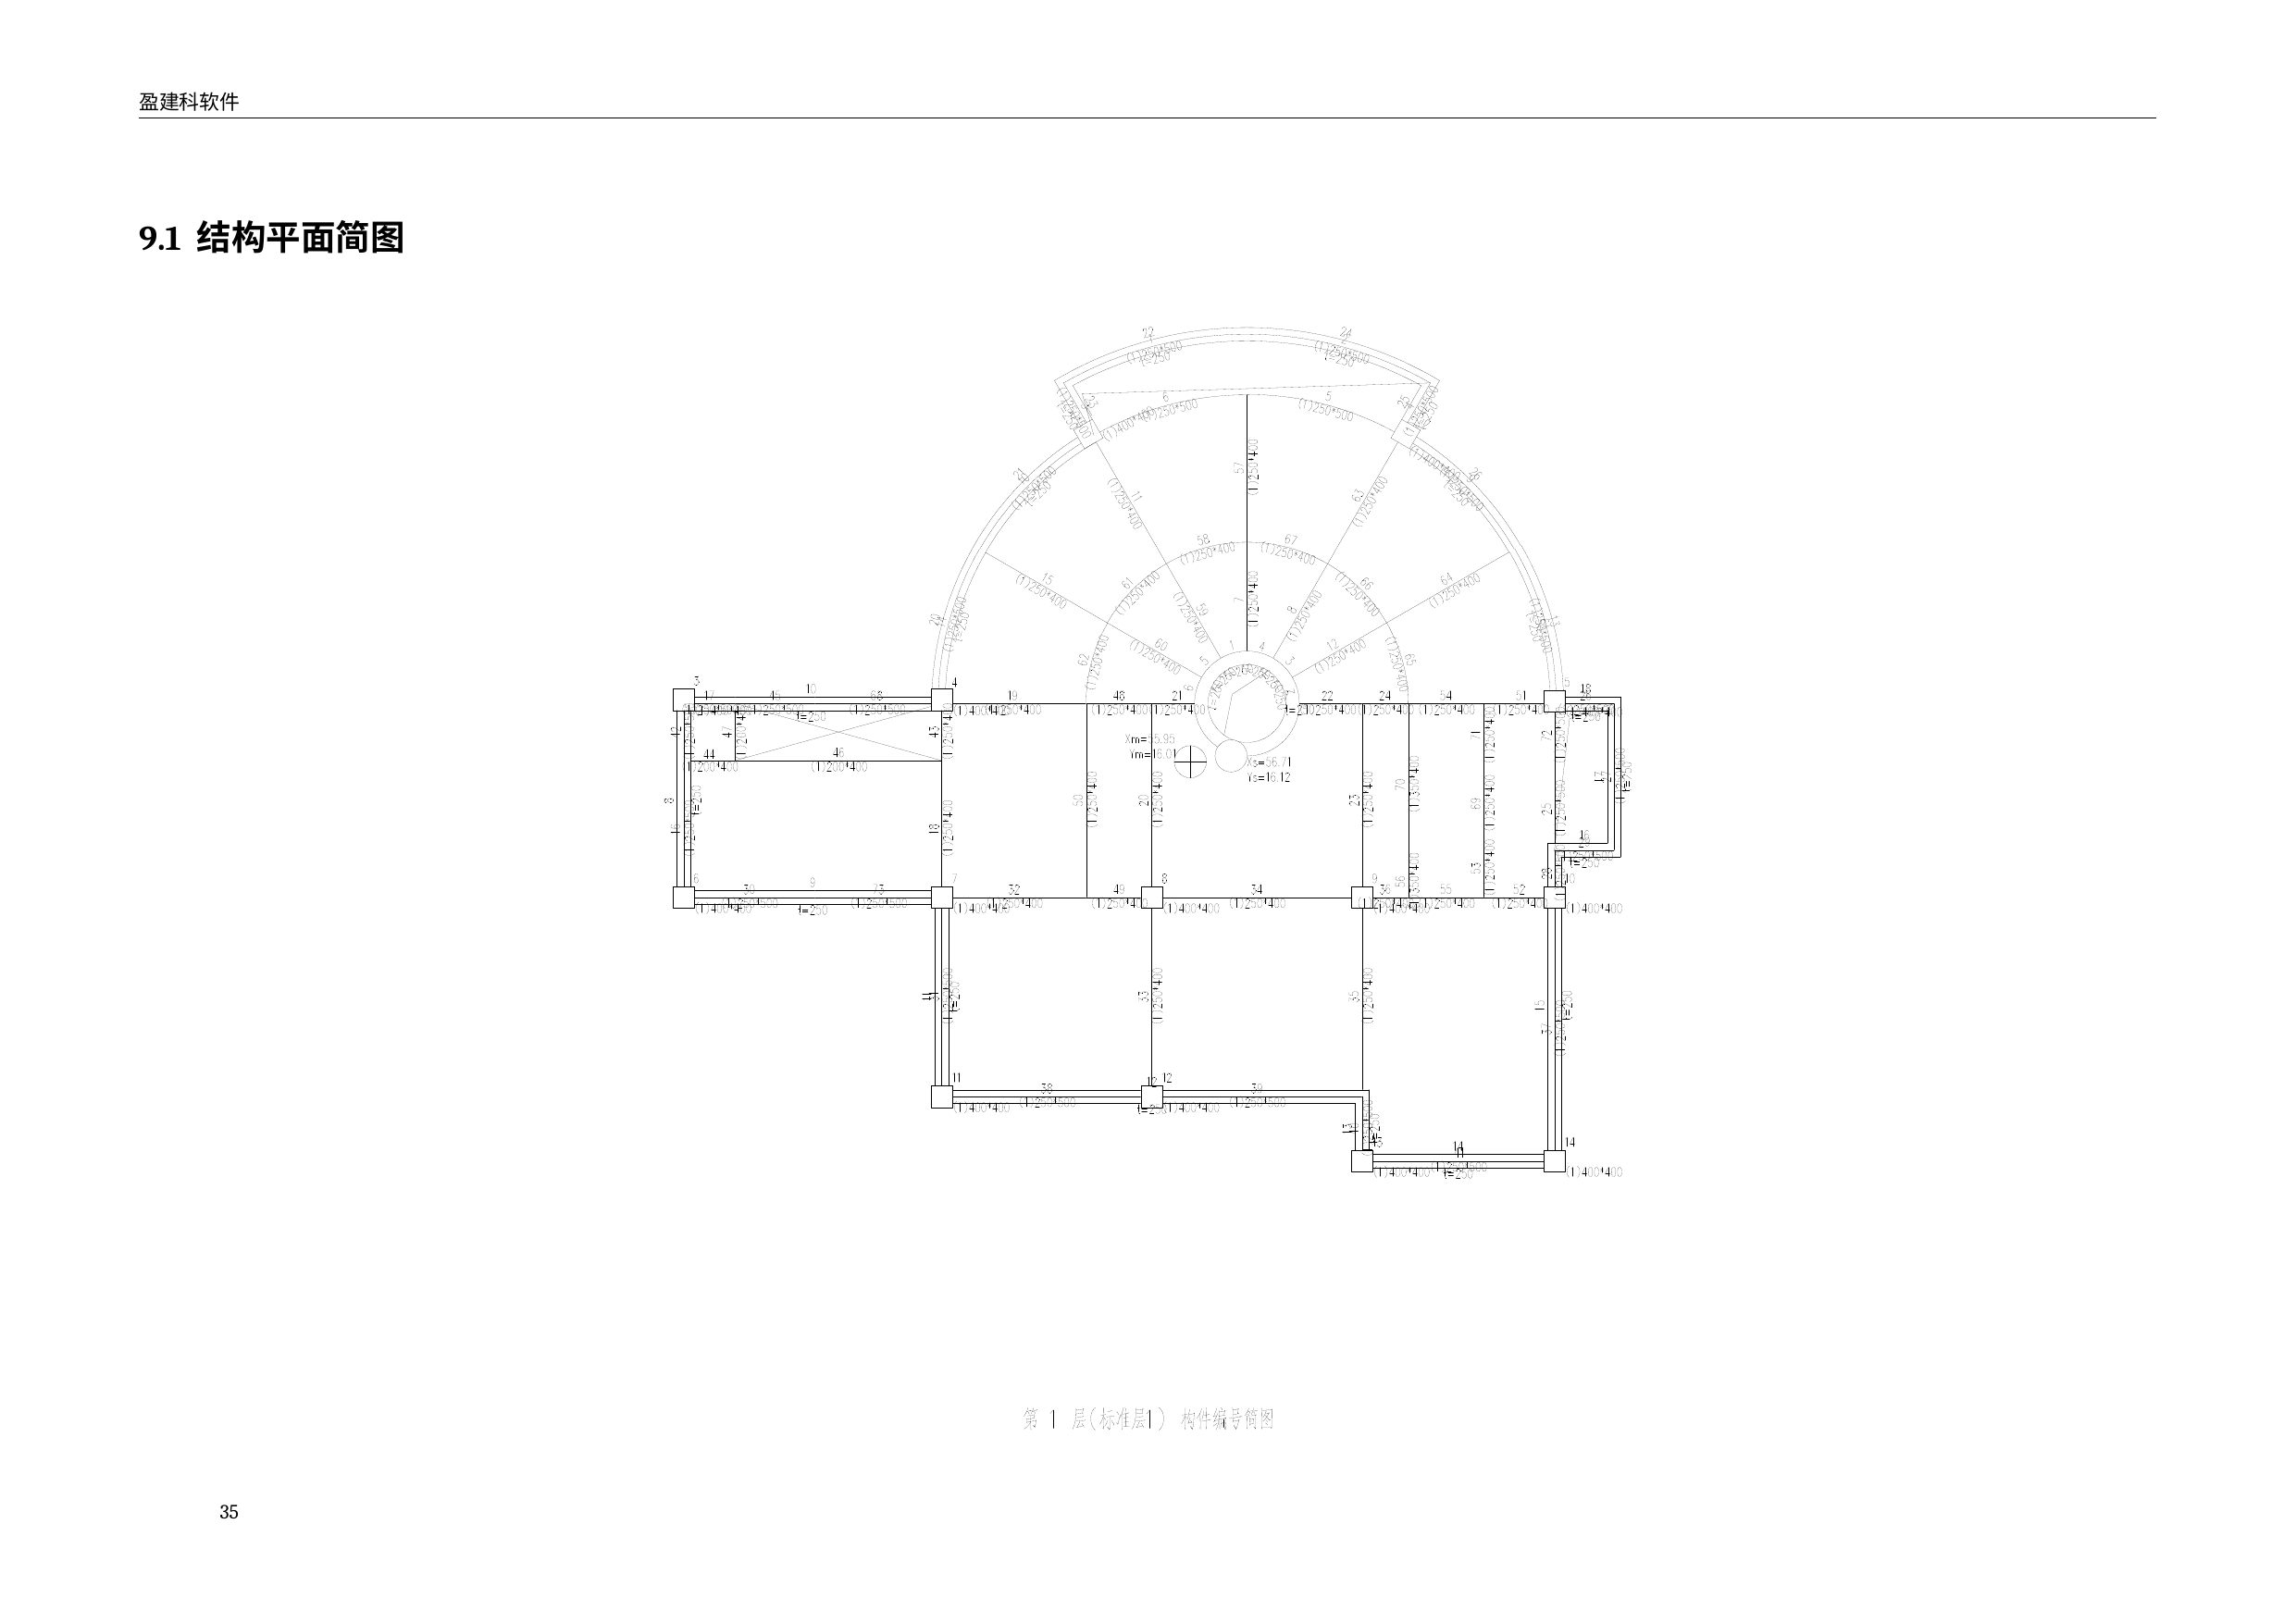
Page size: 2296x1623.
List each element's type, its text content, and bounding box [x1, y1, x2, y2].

text 9.1 结构平面简图 [139, 205, 2156, 266]
